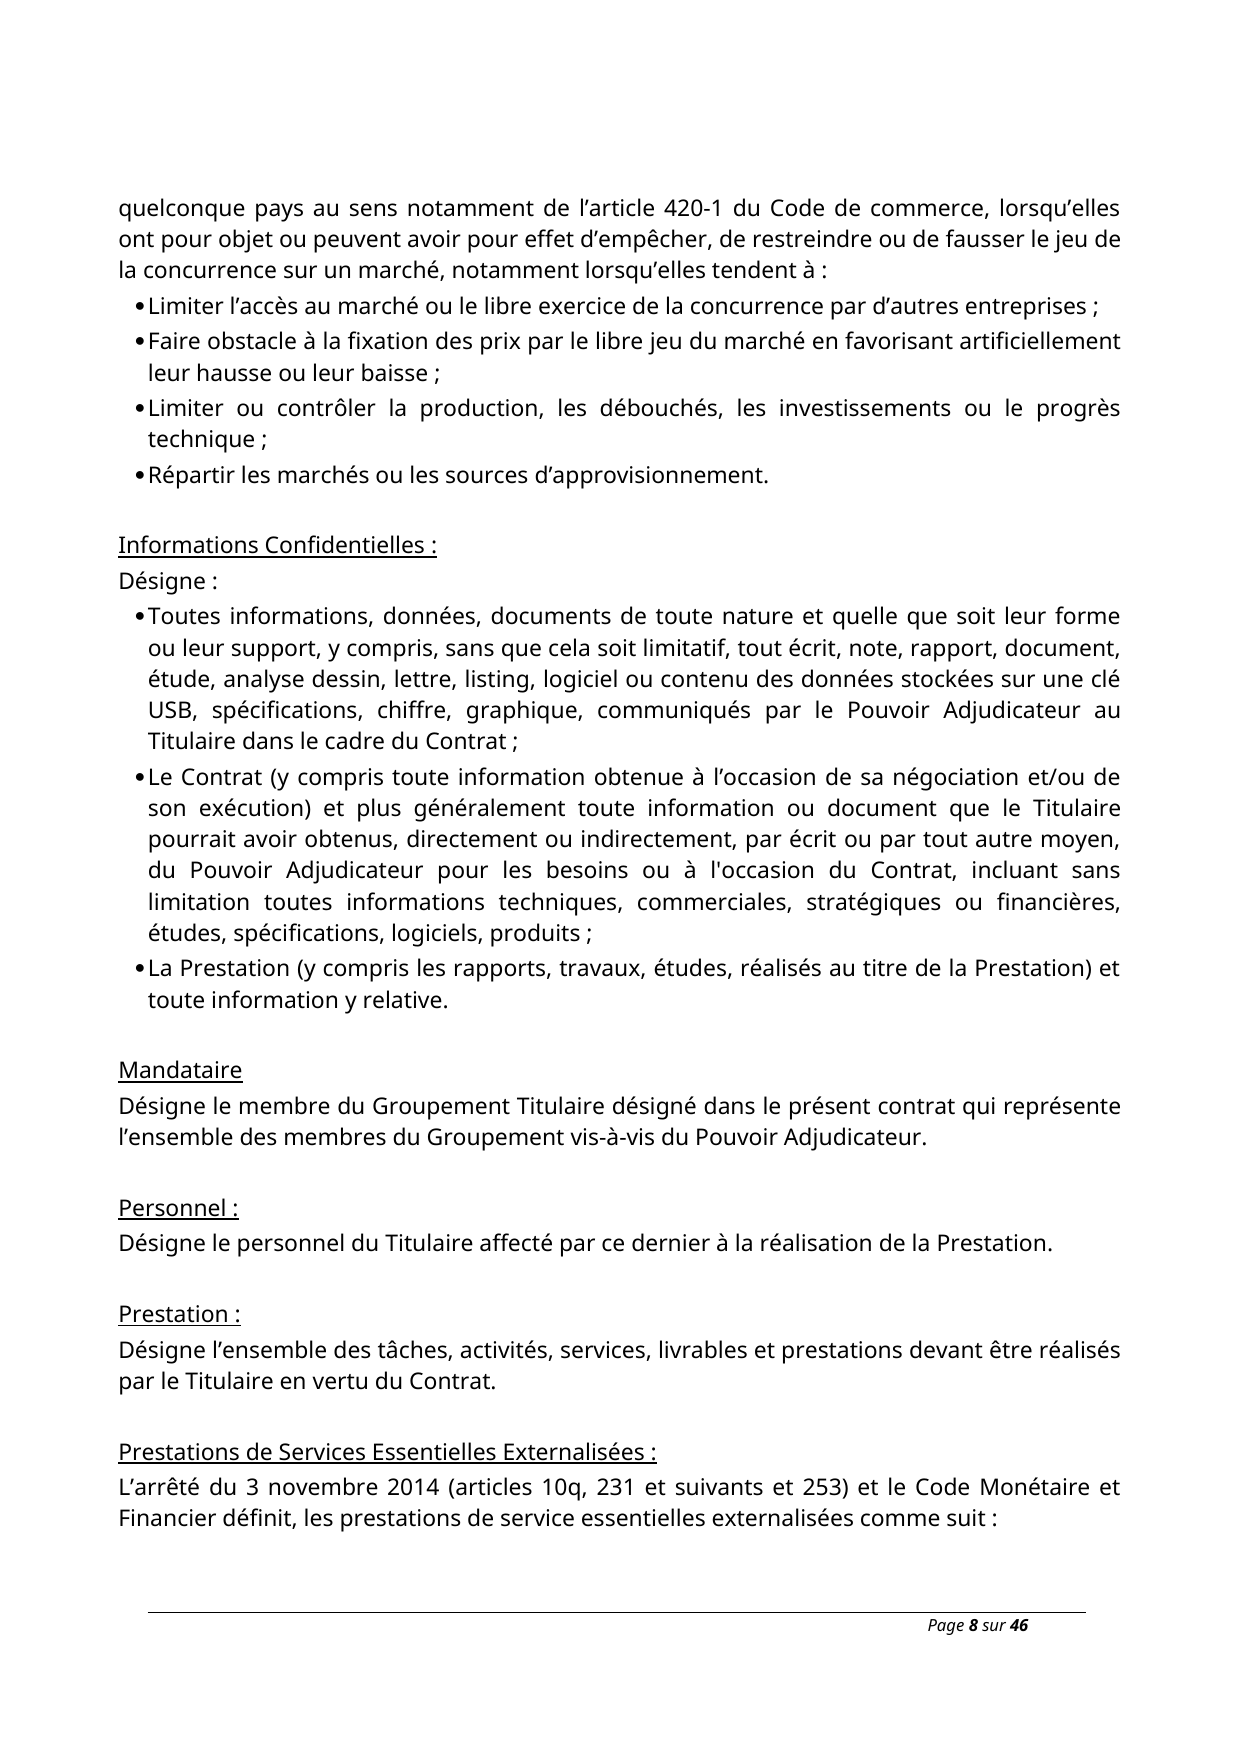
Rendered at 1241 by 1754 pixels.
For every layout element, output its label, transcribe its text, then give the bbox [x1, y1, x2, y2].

text Désigne : [118, 565, 1122, 596]
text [118, 192, 1122, 286]
text Désigne l’ensemble des tâches, activités, services, livrables et prestations devant être réalisés par le Titulaire en vertu du Contrat. [118, 1334, 1122, 1396]
list Toutes informations, données, documents de toute nature et quelle que soit leur forme ou leur support, y compris, sans que cela soit limitatif, tout écrit, note, rapport, document, étude, analyse dessin, lettre, listing, logiciel ou contenu des données stockées sur une clé USB, spécifications, chiffre, graphique, communiqués par le Pouvoir Adjudicateur au Titulaire dans le cadre du Contrat ; [136, 600, 1122, 757]
list Limiter l’accès au marché ou le libre exercice de la concurrence par d’autres entreprises ; [136, 290, 1122, 321]
list La Prestation (y compris les rapports, travaux, études, réalisés au titre de la Prestation) et toute information y relative. [136, 952, 1122, 1015]
text Désigne le personnel du Titulaire affecté par ce dernier à la réalisation de la Prestation. [118, 1227, 1122, 1259]
text Informations Confidentielles : [118, 529, 1122, 561]
list Limiter ou contrôler la production, les débouchés, les investissements ou le progrès technique ; [136, 392, 1122, 454]
text Prestation : [118, 1298, 1122, 1329]
text Personnel : [118, 1192, 1122, 1223]
text L’arrêté du 3 novembre 2014 (articles 10q, 231 et suivants et 253) et le Code Monétaire et Financier définit, les prestations de service essentielles externalisées comme suit : [118, 1471, 1122, 1534]
list Le Contrat (y compris toute information obtenue à l’occasion de sa négociation et/ou de son exécution) et plus généralement toute information ou document que le Titulaire pourrait avoir obtenus, directement ou indirectement, par écrit ou par tout autre moyen, du Pouvoir Adjudicateur pour les besoins ou à l'occasion du Contrat, incluant sans limitation toutes informations techniques, commerciales, stratégiques ou financières, études, spécifications, logiciels, produits ; [136, 761, 1122, 948]
text Prestations de Services Essentielles Externalisées : [118, 1436, 1122, 1467]
list Répartir les marchés ou les sources d’approvisionnement. [136, 459, 1122, 490]
text Désigne le membre du Groupement Titulaire désigné dans le présent contrat qui représente l’ensemble des membres du Groupement vis-à-vis du Pouvoir Adjudicateur. [118, 1090, 1122, 1152]
list Faire obstacle à la fixation des prix par le libre jeu du marché en favorisant artificiellement leur hausse ou leur baisse ; [136, 325, 1122, 388]
text Mandataire [118, 1054, 1122, 1086]
